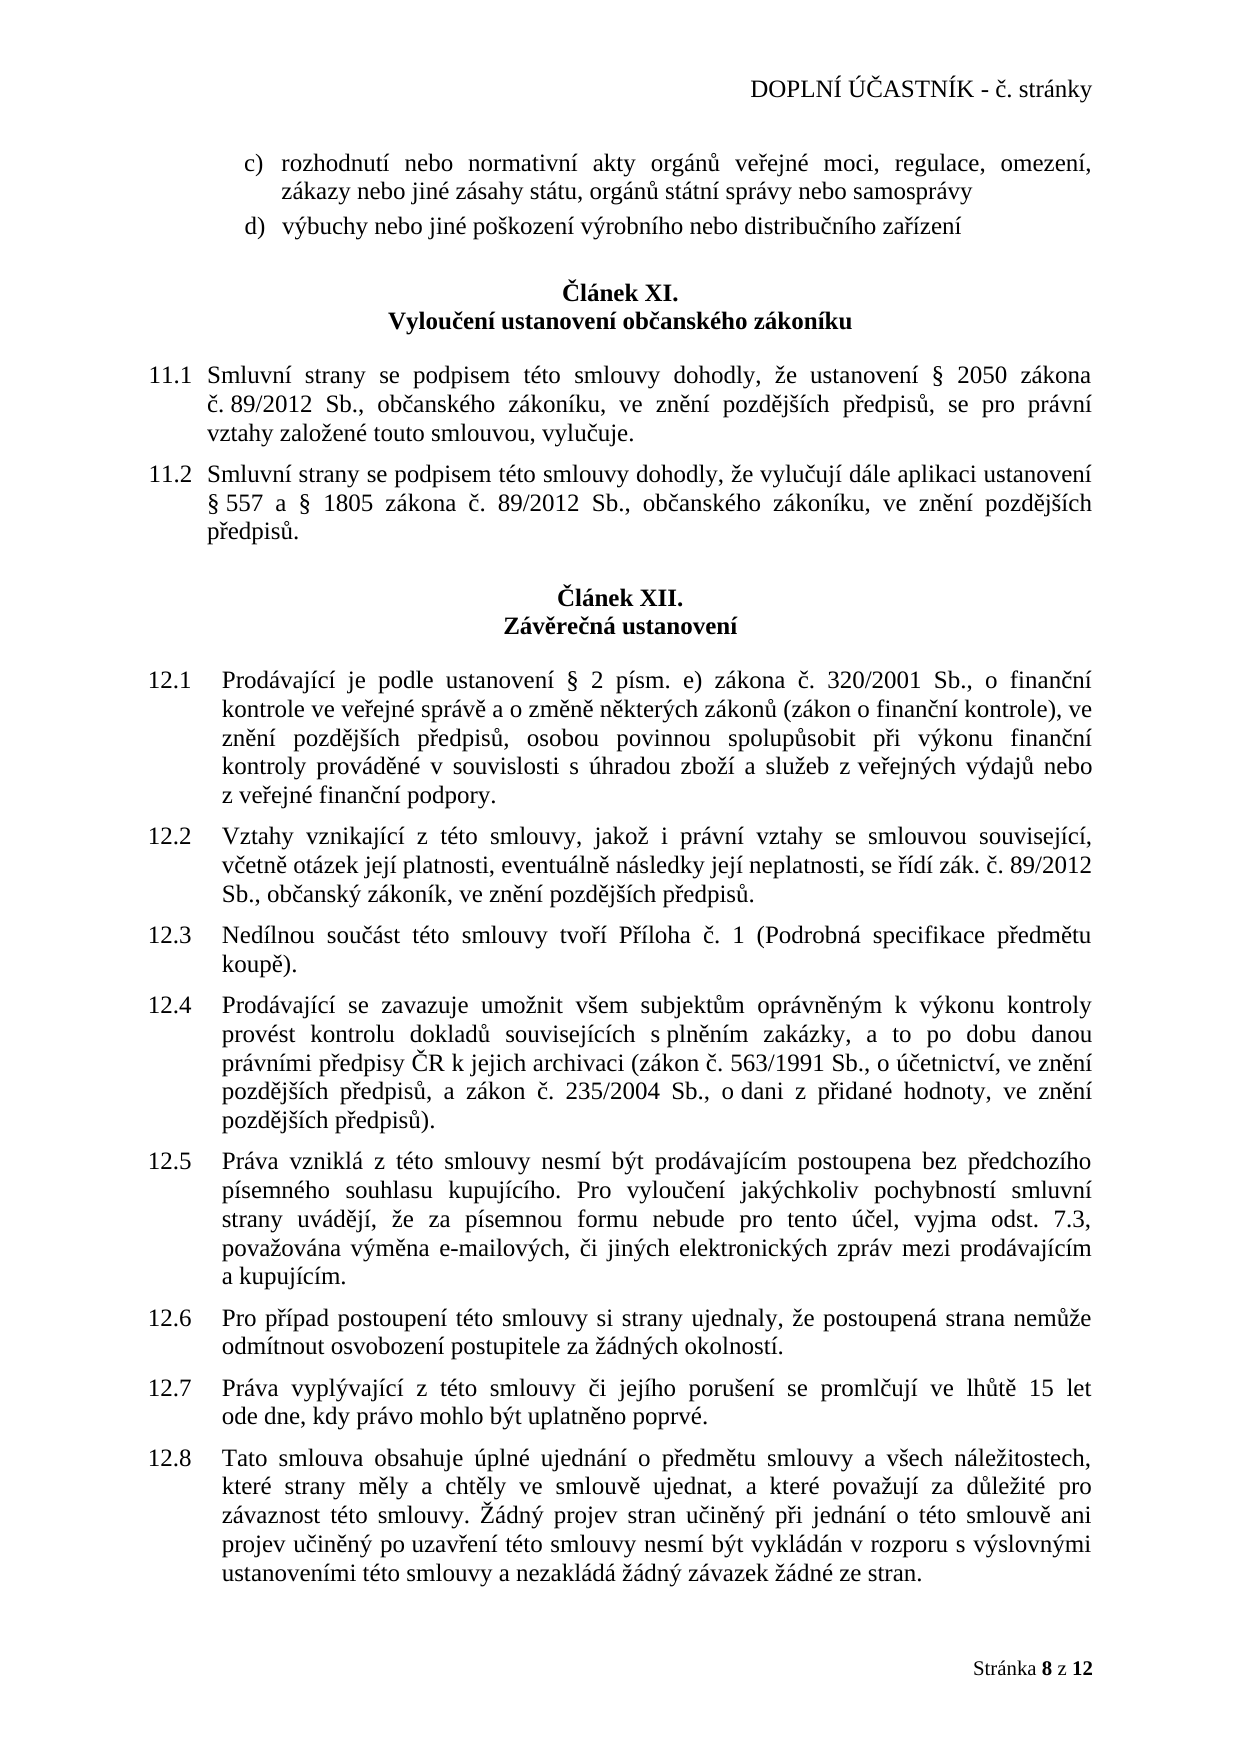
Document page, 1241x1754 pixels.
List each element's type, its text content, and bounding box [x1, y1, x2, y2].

text Článek XII. Závěrečná ustanovení [148, 583, 1092, 640]
list Vztahy vznikající z této smlouvy, jakož i právní vztahy se smlouvou související, včetně otázek její platnosti, eventuálně následky její neplatnosti, se řídí zák. č. 89/2012 Sb., občanský zákoník, ve znění pozdějších předpisů. [148, 821, 1092, 908]
list Prodávající se zavazuje umožnit všem subjektům oprávněným k výkonu kontroly provést kontrolu dokladů souvisejících s plněním zakázky, a to po dobu danou právními předpisy ČR k jejich archivaci (zákon č. 563/1991 Sb., o účetnictví, ve znění pozdějších předpisů, a zákon č. 235/2004 Sb., o dani z přidané hodnoty, ve znění pozdějších předpisů). [148, 990, 1092, 1134]
list Tato smlouva obsahuje úplné ujednání o předmětu smlouvy a všech náležitostech, které strany měly a chtěly ve smlouvě ujednat, a které považují za důležité pro závaznost této smlouvy. Žádný projev stran učiněný při jednání o této smlouvě ani projev učiněný po uzavření této smlouvy nesmí být vykládán v rozporu s výslovnými ustanoveními této smlouvy a nezakládá žádný závazek žádné ze stran. [148, 1443, 1092, 1586]
list výbuchy nebo jiné poškození výrobního nebo distribučního zařízení [244, 211, 1092, 240]
list Práva vyplývající z této smlouvy či jejího porušení se promlčují ve lhůtě 15 let ode dne, kdy právo mohlo být uplatněno poprvé. [148, 1373, 1092, 1430]
list Smluvní strany se podpisem této smlouvy dohodly, že vylučují dále aplikaci ustanovení § 557 a § 1805 zákona č. 89/2012 Sb., občanského zákoníku, ve znění pozdějších předpisů. [148, 459, 1092, 545]
list Práva vzniklá z této smlouvy nesmí být prodávajícím postoupena bez předchozího písemného souhlasu kupujícího. Pro vyloučení jakýchkoliv pochybností smluvní strany uvádějí, že za písemnou formu nebude pro tento účel, vyjma odst. 7.3, považována výměna e-mailových, či jiných elektronických zpráv mezi prodávajícím a kupujícím. [148, 1146, 1092, 1290]
text Článek XI. Vyloučení ustanovení občanského zákoníku [148, 278, 1092, 335]
list Smluvní strany se podpisem této smlouvy dohodly, že ustanovení § 2050 zákona č. 89/2012 Sb., občanského zákoníku, ve znění pozdějších předpisů, se pro právní vztahy založené touto smlouvou, vylučuje. [148, 360, 1092, 446]
list Nedílnou součást této smlouvy tvoří Příloha č. 1 (Podrobná specifikace předmětu koupě). [148, 920, 1092, 978]
list Prodávající je podle ustanovení § 2 písm. e) zákona č. 320/2001 Sb., o finanční kontrole ve veřejné správě a o změně některých zákonů (zákon o finanční kontrole), ve znění pozdějších předpisů, osobou povinnou spolupůsobit při výkonu finanční kontroly prováděné v souvislosti s úhradou zboží a služeb z veřejných výdajů nebo z veřejné finanční podpory. [148, 665, 1092, 809]
list rozhodnutí nebo normativní akty orgánů veřejné moci, regulace, omezení, zákazy nebo jiné zásahy státu, orgánů státní správy nebo samosprávy [244, 148, 1092, 205]
list Pro případ postoupení této smlouvy si strany ujednaly, že postoupená strana nemůže odmítnout osvobození postupitele za žádných okolností. [148, 1303, 1092, 1360]
